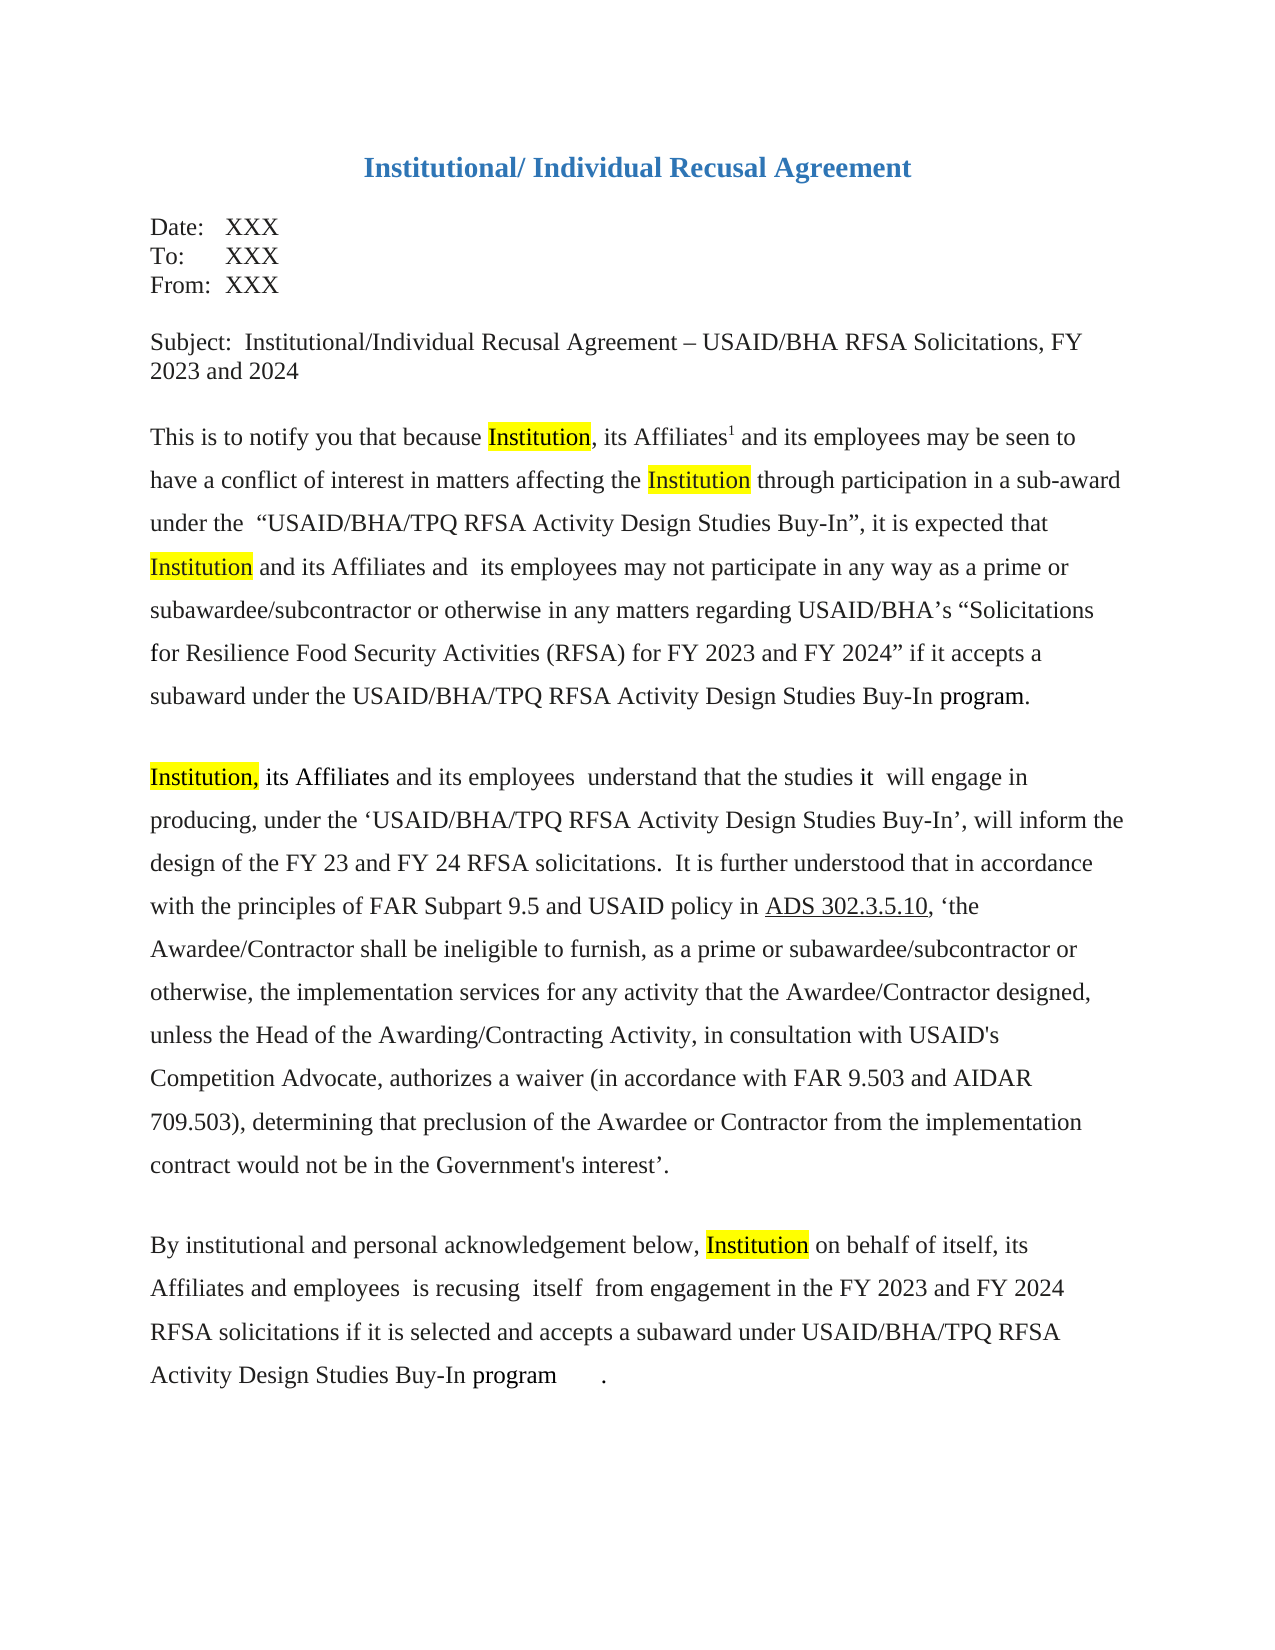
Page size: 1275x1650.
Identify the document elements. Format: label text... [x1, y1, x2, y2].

text By institutional and personal acknowledgement below, Institution on behalf of itself, its and employees is recusing itself from engagement in the FY 2023 and FY 2024 RFSA solicitations if it is selected and accepts a subaward under USAID/BHA/TPQ RFSA Activity Design Studies Buy-In program . [150, 1230, 1125, 1388]
text From: XXX [150, 270, 1125, 298]
text Institution, its and its employees understand that the studies it will engage in producing, under the ‘USAID/BHA/TPQ RFSA Activity Design Studies Buy-In’, will inform the design of the FY 23 and FY 24 RFSA solicitations. It is further understood that in accordance with the principles of FAR Subpart 9.5 and USAID policy in ADS 302.3.5.10, ‘the Awardee/Contractor shall be ineligible to furnish, as a prime or subawardee/subcontractor or otherwise, the implementation services for any activity that the Awardee/Contractor designed, unless the Head of the Awarding/Contracting Activity, in consultation with USAID's Competition Advocate, authorizes a waiver (in accordance with FAR 9.503 and AIDAR 709.503), determining that preclusion of the Awardee or Contractor from the implementation contract would not be in the Government's interest’. [150, 762, 1125, 1178]
text Institutional/ Individual Recusal Agreement [150, 150, 1125, 183]
text Subject: Institutional/Individual Recusal Agreement – USAID/BHA RFSA Solicitations, FY 2023 and 2024 [150, 327, 1125, 385]
text This is to notify you that because Institution, its Affiliates1 and its employees may be seen to have a conflict of interest in matters affecting the Institution through participation in a sub-award under the “USAID/BHA/TPQ RFSA Activity Design Studies Buy-In”, it is expected that Institution and its Affiliates and its employees may not participate in any way as a in any matters regarding USAID/BHA’s “Solicitations for Resilience Food Security Activities (RFSA) for FY 2023 and FY 2024” if it accepts a subaward under USAID/BHA/TPQ RFSA Activity Design Studies Buy-In program. [150, 422, 1125, 710]
text Date: XXX [150, 212, 1125, 241]
text To: XXX [150, 241, 1125, 270]
